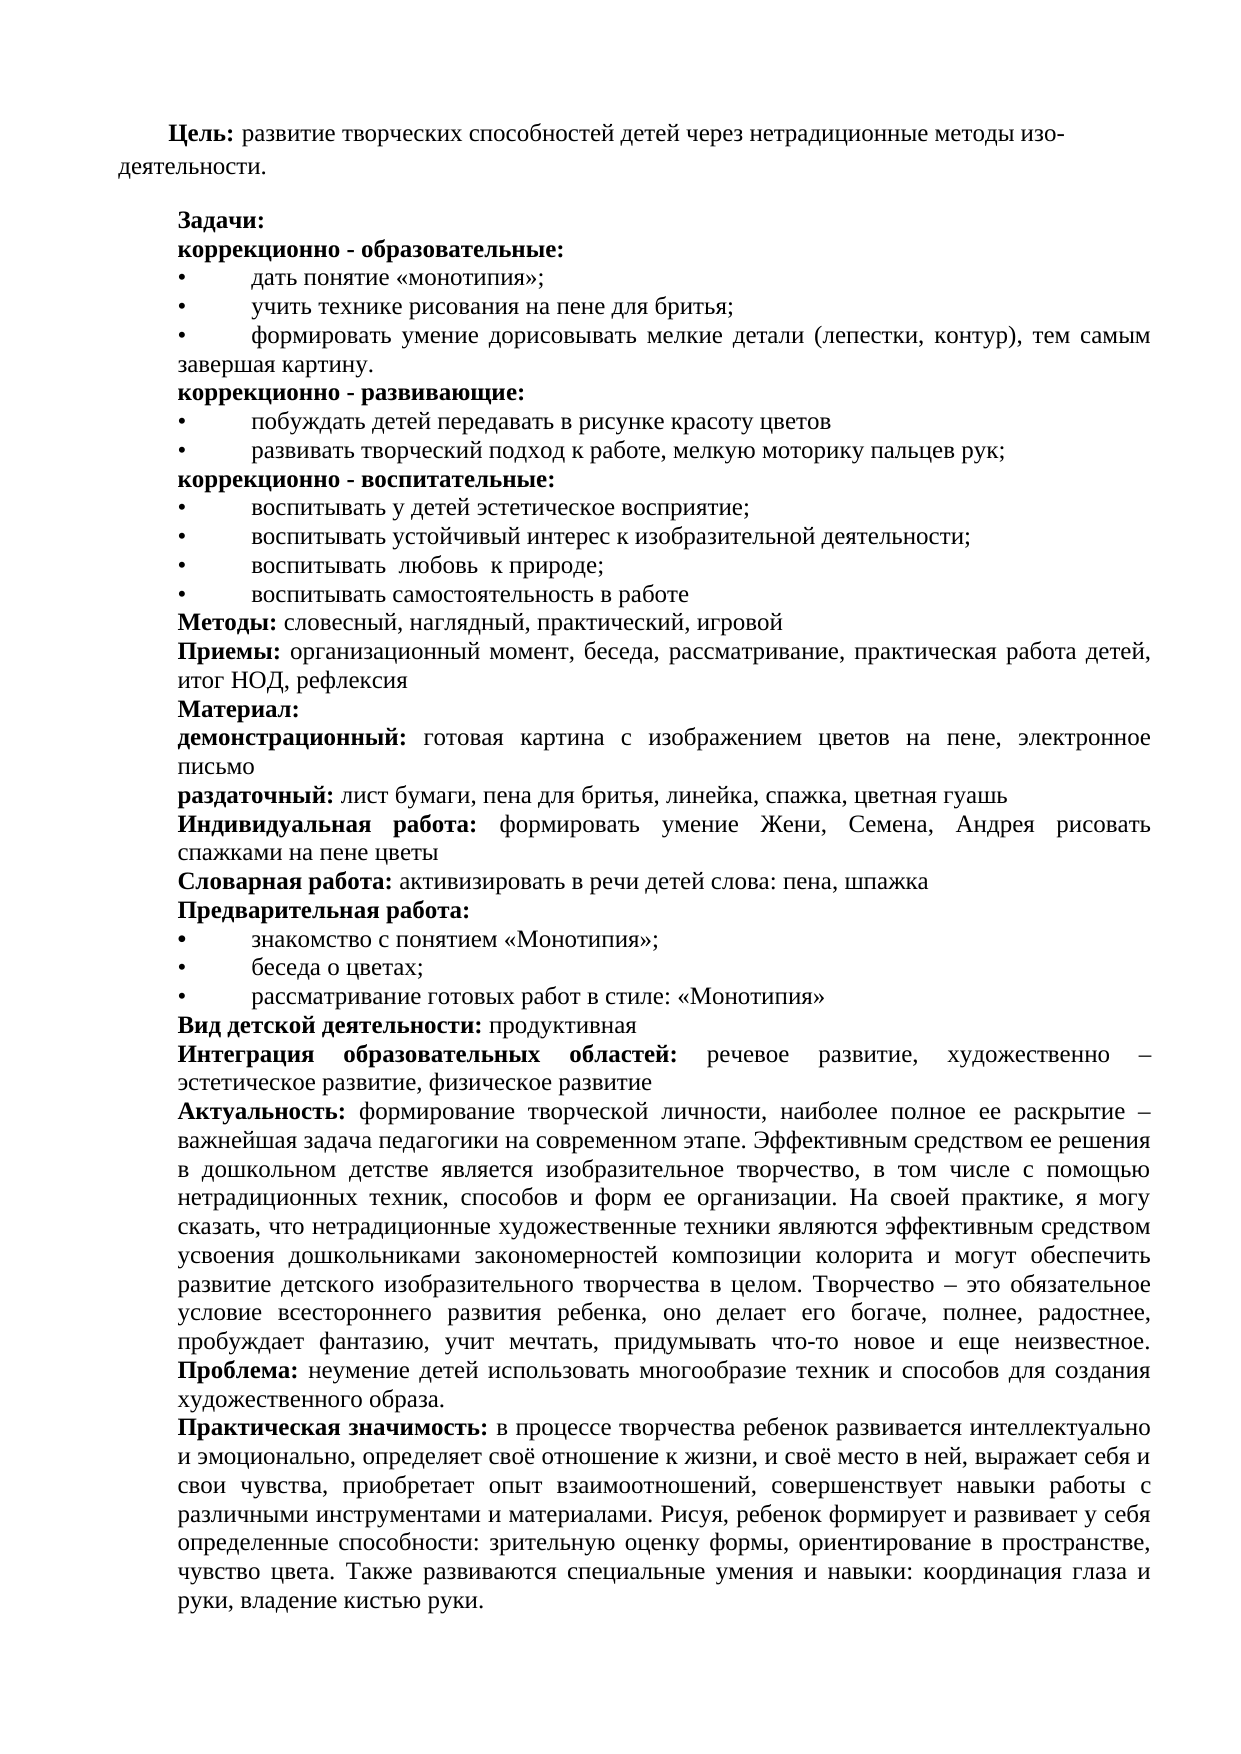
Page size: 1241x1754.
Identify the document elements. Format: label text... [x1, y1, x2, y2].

text • воспитывать любовь к природе; [177, 550, 1152, 579]
text • дать понятие «монотипия»; [177, 262, 1152, 291]
text Методы: словесный, наглядный, практический, игровой [177, 607, 1152, 636]
text • беседа о цветах; [177, 952, 1152, 981]
text Практическая значимость: в процессе творчества ребенок развивается интеллектуально и эмоционально, определяет своё отношение к жизни, и своё место в ней, выражает себя и свои чувства, приобретает опыт взаимоотношений, совершенствует навыки работы с различными инструментами и материалами. Рисуя, ребенок формирует и развивает у себя определенные способности: зрительную оценку формы, ориентирование в пространстве, чувство цвета. Также развиваются специальные умения и навыки: координация глаза и руки, владение кистью руки. [177, 1412, 1152, 1614]
text коррекционно - развивающие: [177, 377, 1152, 406]
text • формировать умение дорисовывать мелкие детали (лепестки, контур), тем самым завершая картину. [177, 320, 1152, 377]
text коррекционно - образовательные: [177, 234, 1152, 262]
text • учить технике рисования на пене для бритья; [177, 291, 1152, 320]
text Интеграция образовательных областей: речевое развитие, художественно – эстетическое развитие, физическое развитие [177, 1039, 1152, 1096]
text • воспитывать самостоятельность в работе [177, 579, 1152, 607]
text • воспитывать у детей эстетическое восприятие; [177, 492, 1152, 521]
text коррекционно - воспитательные: [177, 464, 1152, 492]
text Материал: [177, 694, 1152, 722]
text Актуальность: формирование творческой личности, наиболее полное ее раскрытие – важнейшая задача педагогики на современном этапе. Эффективным средством ее решения в дошкольном детстве является изобразительное творчество, в том числе с помощью нетрадиционных техник, способов и форм ее организации. На своей практике, я могу сказать, что нетрадиционные художественные техники являются эффективным средством усвоения дошкольниками закономерностей композиции колорита и могут обеспечить развитие детского изобразительного творчества в целом. Творчество – это обязательное условие всестороннего развития ребенка, оно делает его богаче, полнее, радостнее, пробуждает фантазию, учит мечтать, придумывать что-то новое и еще неизвестное. Проблема: неумение детей использовать многообразие техник и способов для создания художественного образа. [177, 1096, 1152, 1412]
text • рассматривание готовых работ в стиле: «Монотипия» [177, 981, 1152, 1010]
text раздаточный: лист бумаги, пена для бритья, линейка, спажка, цветная гуашь [177, 780, 1152, 809]
text Задачи: [177, 205, 1152, 234]
text Предварительная работа: [177, 895, 1152, 924]
text • побуждать детей передавать в рисунке красоту цветов [177, 406, 1152, 435]
text • воспитывать устойчивый интерес к изобразительной деятельности; [177, 521, 1152, 550]
text Приемы: организационный момент, беседа, рассматривание, практическая работа детей, итог НОД, рефлексия [177, 636, 1152, 694]
text Словарная работа: активизировать в речи детей слова: пена, шпажка [177, 866, 1152, 895]
text • знакомство с понятием «Монотипия»; [177, 924, 1152, 952]
text демонстрационный: готовая картина с изображением цветов на пене, электронное письмо [177, 722, 1152, 780]
text Вид детской деятельности: продуктивная [177, 1010, 1152, 1039]
text • развивать творческий подход к работе, мелкую моторику пальцев рук; [177, 435, 1152, 464]
text Индивидуальная работа: формировать умение Жени, Семена, Андрея рисовать спажками на пене цветы [177, 809, 1152, 866]
list Цель: развитие творческих способностей детей через нетрадиционные методы изо-деятельности. [118, 118, 1152, 180]
